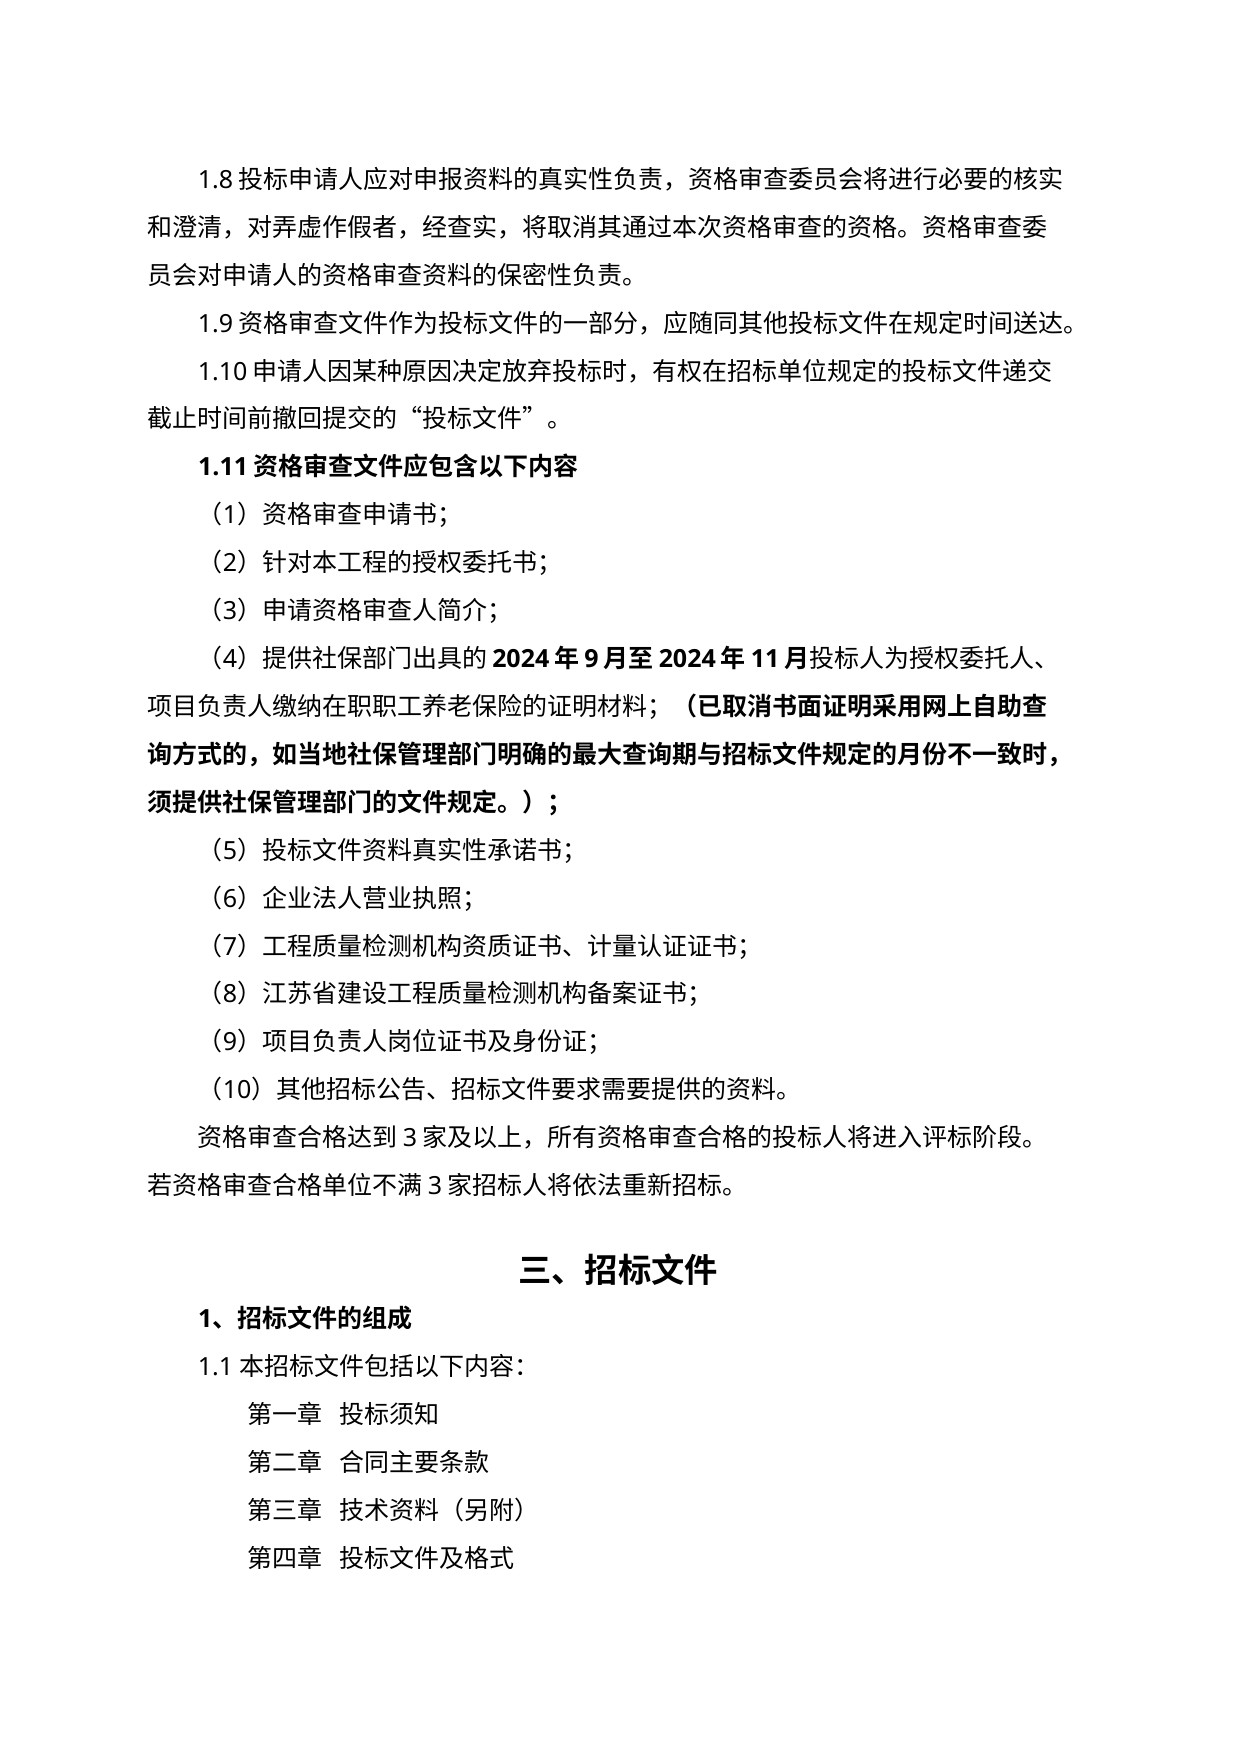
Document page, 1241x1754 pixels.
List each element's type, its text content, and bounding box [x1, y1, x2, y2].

text （6）企业法人营业执照； [148, 869, 1071, 917]
text （2）针对本工程的授权委托书； [148, 533, 1071, 581]
text 第三章 技术资料（另附） [148, 1481, 1071, 1529]
text 第四章 投标文件及格式 [148, 1529, 1071, 1577]
text （9）项目负责人岗位证书及身份证； [148, 1012, 1071, 1060]
text （10）其他招标公告、招标文件要求需要提供的资料。 [148, 1060, 1071, 1108]
text （8）江苏省建设工程质量检测机构备案证书； [148, 964, 1071, 1012]
text 1.8投标申请人应对申报资料的真实性负责，资格审查委员会将进行必要的核实和澄清，对弄虚作假者，经查实，将取消其通过本次资格审查的资格。资格审查委员会对申请人的资格审查资料的保密性负责。 [148, 150, 1071, 294]
text 1、招标文件的组成 [148, 1289, 1071, 1337]
text 1.10申请人因某种原因决定放弃投标时，有权在招标单位规定的投标文件递交截止时间前撤回提交的“投标文件”。 [148, 342, 1071, 437]
text （3）申请资格审查人简介； [148, 581, 1071, 629]
text 1.11资格审查文件应包含以下内容 [148, 437, 1071, 485]
text （4）提供社保部门出具的2024年9月至2024年11月投标人为授权委托人、项目负责人缴纳在职职工养老保险的证明材料；（已取消书面证明采用网上自助查询方式的，如当地社保管理部门明确的最大查询期与招标文件规定的月份不一致时，须提供社保管理部门的文件规定。）； [148, 629, 1071, 821]
text 三、招标文件 [148, 1252, 1071, 1289]
text 第一章 投标须知 [148, 1385, 1071, 1433]
text 第二章 合同主要条款 [148, 1433, 1071, 1481]
text （5）投标文件资料真实性承诺书； [148, 821, 1071, 869]
text 资格审查合格达到3家及以上，所有资格审查合格的投标人将进入评标阶段。若资格审查合格单位不满3家招标人将依法重新招标。 [148, 1108, 1071, 1204]
text （1）资格审查申请书； [148, 485, 1071, 533]
text （7）工程质量检测机构资质证书、计量认证证书； [148, 917, 1071, 964]
text 1.9资格审查文件作为投标文件的一部分，应随同其他投标文件在规定时间送达。 [148, 294, 1071, 342]
text 1.1 本招标文件包括以下内容： [148, 1337, 1071, 1385]
